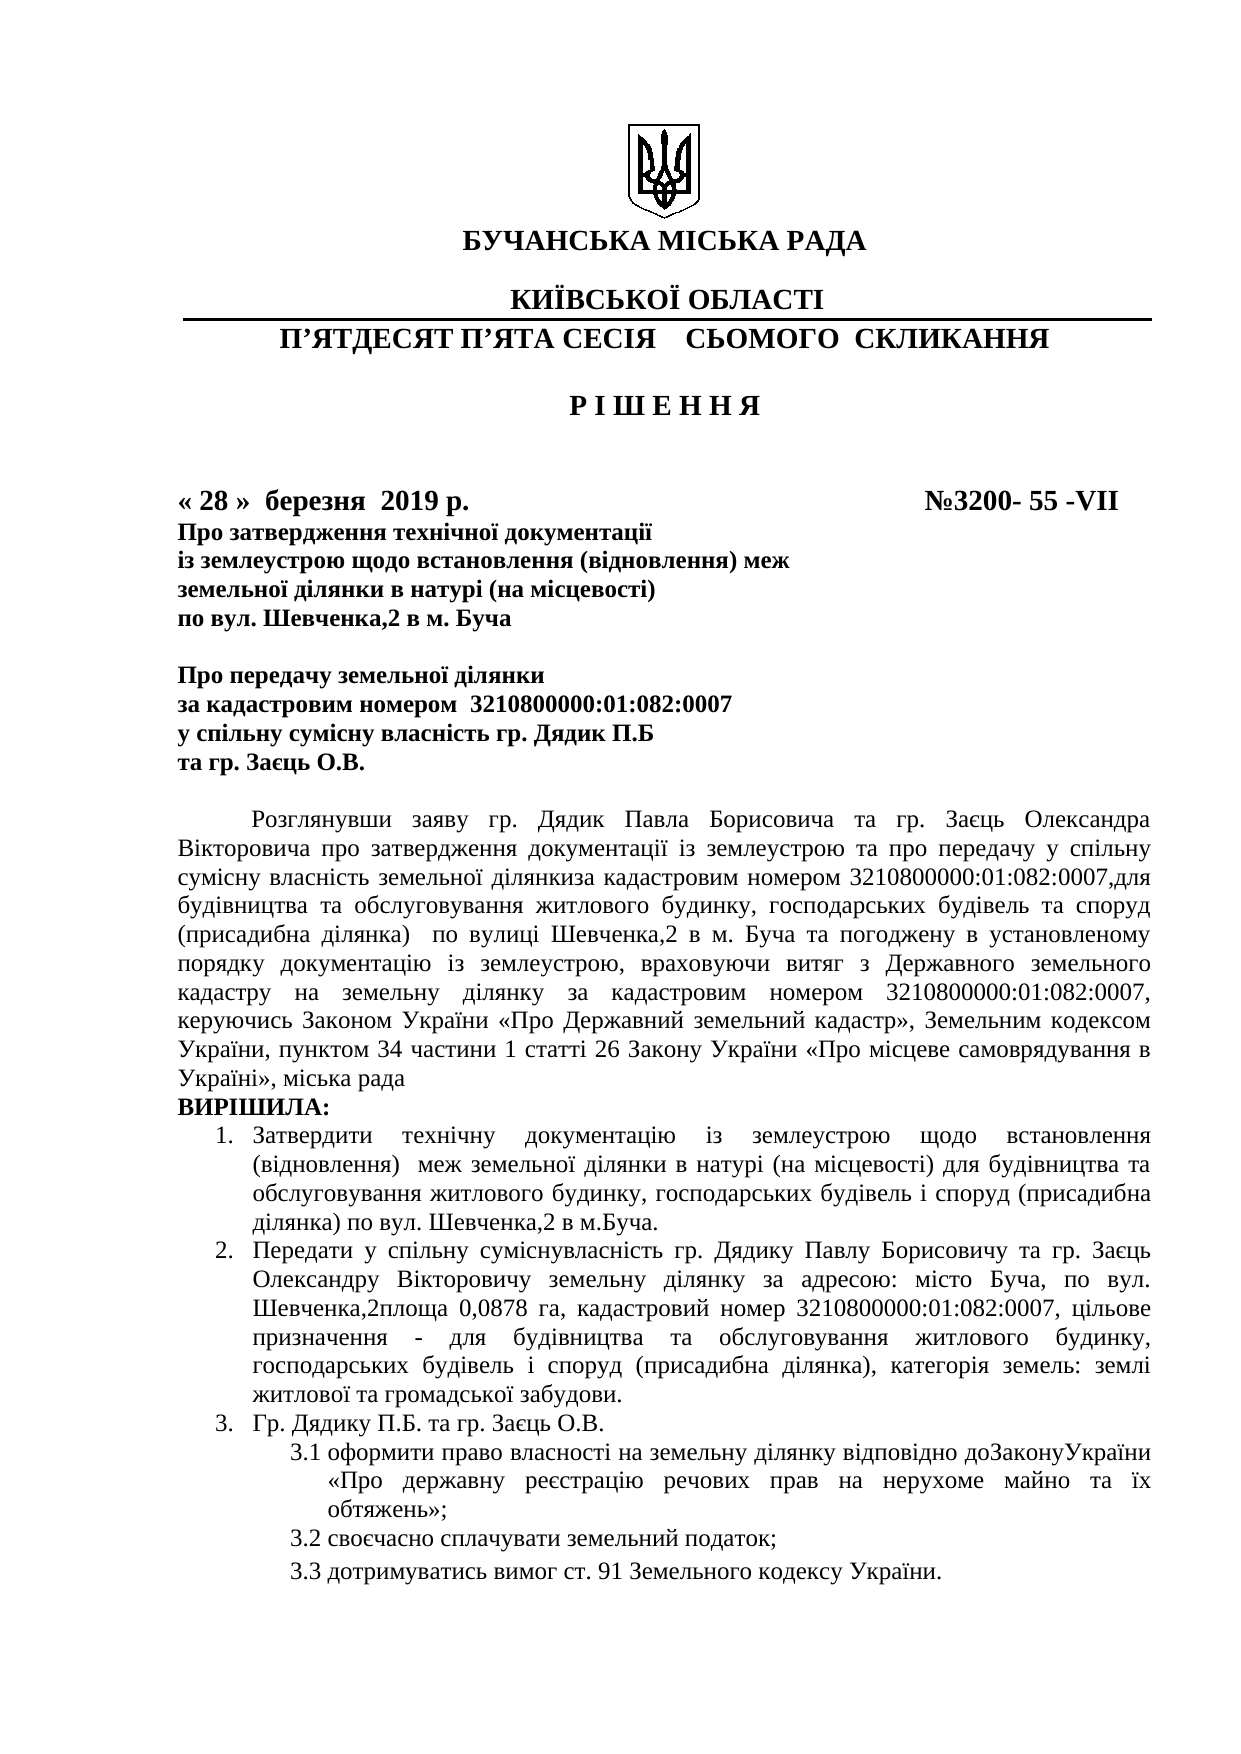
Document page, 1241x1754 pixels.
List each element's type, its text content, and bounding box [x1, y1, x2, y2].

list Передати у спільну суміснувласність гр. Дядику Павлу Борисовичу та гр. Заєць Олександру Вікторовичу земельну ділянку за адресою: місто Буча, по вул. Шевченка,2площа 0,0878 га, кадастровий номер 3210800000:01:082:0007, цільове призначення - для будівництва та обслуговування житлового будинку, господарських будівель і споруд (присадибна ділянка), категорія земель: землі житлової та громадської забудови. [215, 1236, 1152, 1408]
list оформити право власності на земельну ділянку відповідно доЗаконуУкраїни «Про державну реєстрацію речових прав на нерухоме майно та їх обтяжень»; [290, 1437, 1152, 1523]
text ВИРІШИЛА: [177, 1092, 1152, 1121]
text у спільну сумісну власність гр. Дядик П.Б [177, 718, 1152, 747]
list Гр. Дядику П.Б. та гр. Заєць О.В. [215, 1408, 1152, 1437]
text П’ЯТДЕСЯТ П’ЯТА СЕСІЯ СЬОМОГО СКЛИКАННЯ [177, 321, 1152, 354]
text « 28 » березня 2019 р. №3200- 55 -VІІ [177, 483, 1152, 517]
text Про передачу земельної ділянки [177, 661, 1152, 689]
text Про затвердження технічної документації [177, 517, 1152, 546]
text БУЧАНСЬКА МІСЬКА РАДА [177, 223, 1152, 256]
list дотримуватись вимог ст. 91 Земельного кодексу України. [290, 1556, 1152, 1585]
text КИЇВСЬКОЇ ОБЛАСТІ [183, 282, 1152, 318]
text із землеустрою щодо встановлення (відновлення) меж [177, 546, 1152, 574]
text Розглянувши заяву гр. Дядик Павла Борисовича та гр. Заєць Олександра Вікторовича про затвердження документації із землеустрою та про передачу у спільну сумісну власність земельної ділянкиза кадастровим номером 3210800000:01:082:0007,для будівництва та обслуговування житлового будинку, господарських будівель та споруд (присадибна ділянка) по вулиці Шевченка,2 в м. Буча та погоджену в установленому порядку документацію із землеустрою, враховуючи витяг з Державного земельного кадастру на земельну ділянку за кадастровим номером 3210800000:01:082:0007, керуючись Законом України «Про Державний земельний кадастр», Земельним кодексом України, пунктом 34 частини 1 статті 26 Закону України «Про місцеве самоврядування в Україні», міська рада [177, 804, 1152, 1092]
text за кадастровим номером 3210800000:01:082:0007 [177, 689, 1152, 718]
text по вул. Шевченка,2 в м. Буча [177, 603, 1152, 632]
text земельної ділянки в натурі (на місцевості) [177, 574, 1152, 603]
list своєчасно сплачувати земельний податок; [290, 1523, 1152, 1552]
list Затвердити технічну документацію із землеустрою щодо встановлення (відновлення) меж земельної ділянки в натурі (на місцевості) для будівництва та обслуговування житлового будинку, господарських будівель і споруд (присадибна ділянка) по вул. Шевченка,2 в м.Буча. [215, 1121, 1152, 1236]
text та гр. Заєць О.В. [177, 747, 1152, 776]
text Р І Ш Е Н Н Я [177, 388, 1152, 422]
